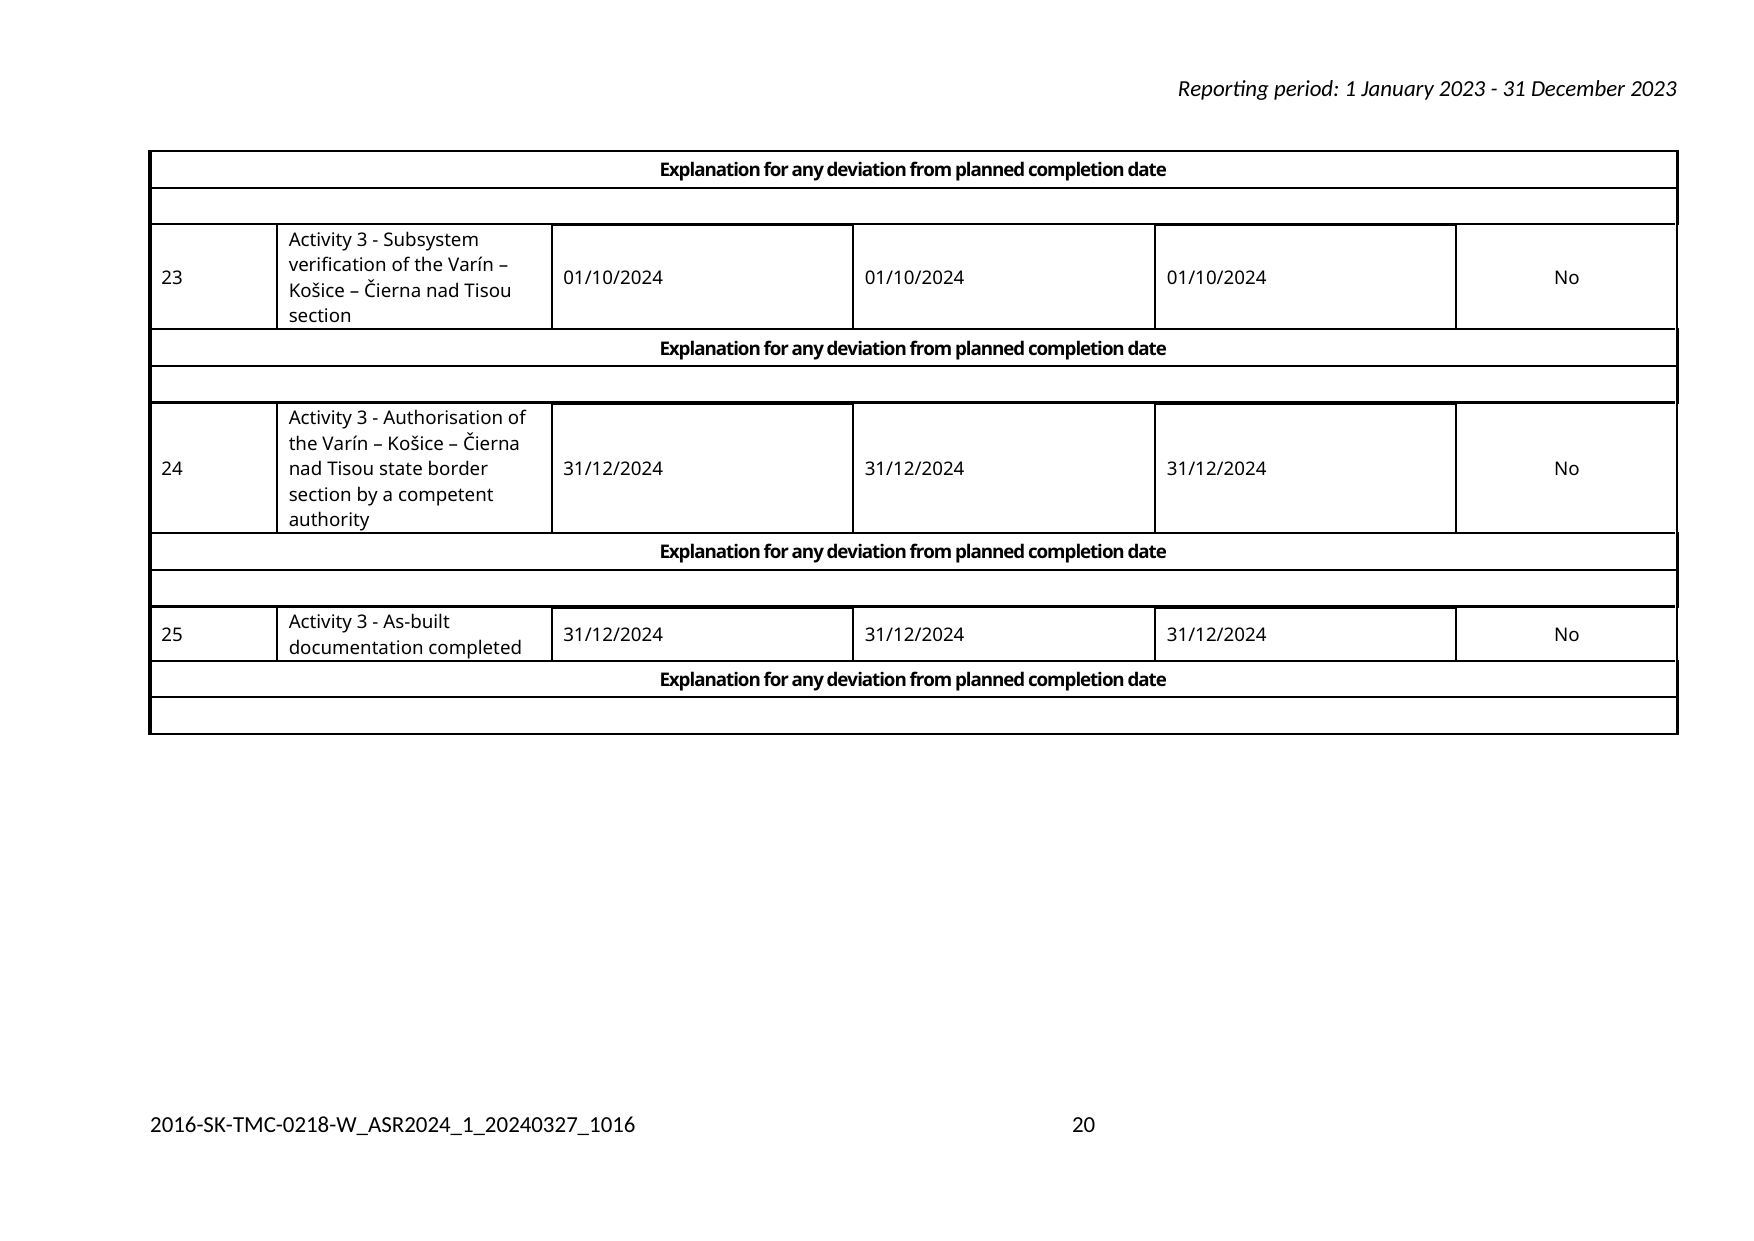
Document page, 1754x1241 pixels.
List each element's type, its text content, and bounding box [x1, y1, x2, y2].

table_cell 31/12/2024 [553, 609, 852, 659]
table_cell 31/12/2024 [854, 608, 1154, 659]
table_cell No [1457, 223, 1676, 328]
table_cell 01/10/2024 [854, 225, 1154, 328]
table_cell No [1457, 401, 1676, 532]
table_cell 31/12/2024 [854, 404, 1154, 532]
table_cell Explanation for any deviation from planned completion date [152, 660, 1676, 696]
table_cell [152, 571, 1676, 605]
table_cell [152, 152, 1676, 187]
table_cell 24 [152, 404, 276, 532]
table_cell Activity 3 - Subsystem verification of the Varín – Košice – Čierna nad Tisou section [278, 225, 551, 328]
table_cell Activity 3 - Authorisation of the Varín – Košice – Čierna nad Tisou state border section by a competent authority [278, 404, 551, 532]
table_cell [152, 189, 1676, 223]
table_cell 31/12/2024 [1156, 609, 1455, 659]
table_cell Activity 3 - As-built documentation completed [278, 608, 551, 659]
table_cell 31/12/2024 [553, 405, 852, 532]
table_cell [152, 698, 1676, 733]
table_cell 31/12/2024 [1156, 405, 1455, 532]
table_cell 25 [152, 608, 276, 659]
table_cell Explanation for any deviation from planned completion date [152, 532, 1676, 569]
table_cell [152, 367, 1676, 401]
table_cell 01/10/2024 [553, 226, 852, 328]
table_cell No [1457, 605, 1676, 659]
table_cell Explanation for any deviation from planned completion date [152, 328, 1676, 365]
table_cell 23 [152, 225, 276, 328]
table_cell 01/10/2024 [1156, 226, 1455, 328]
